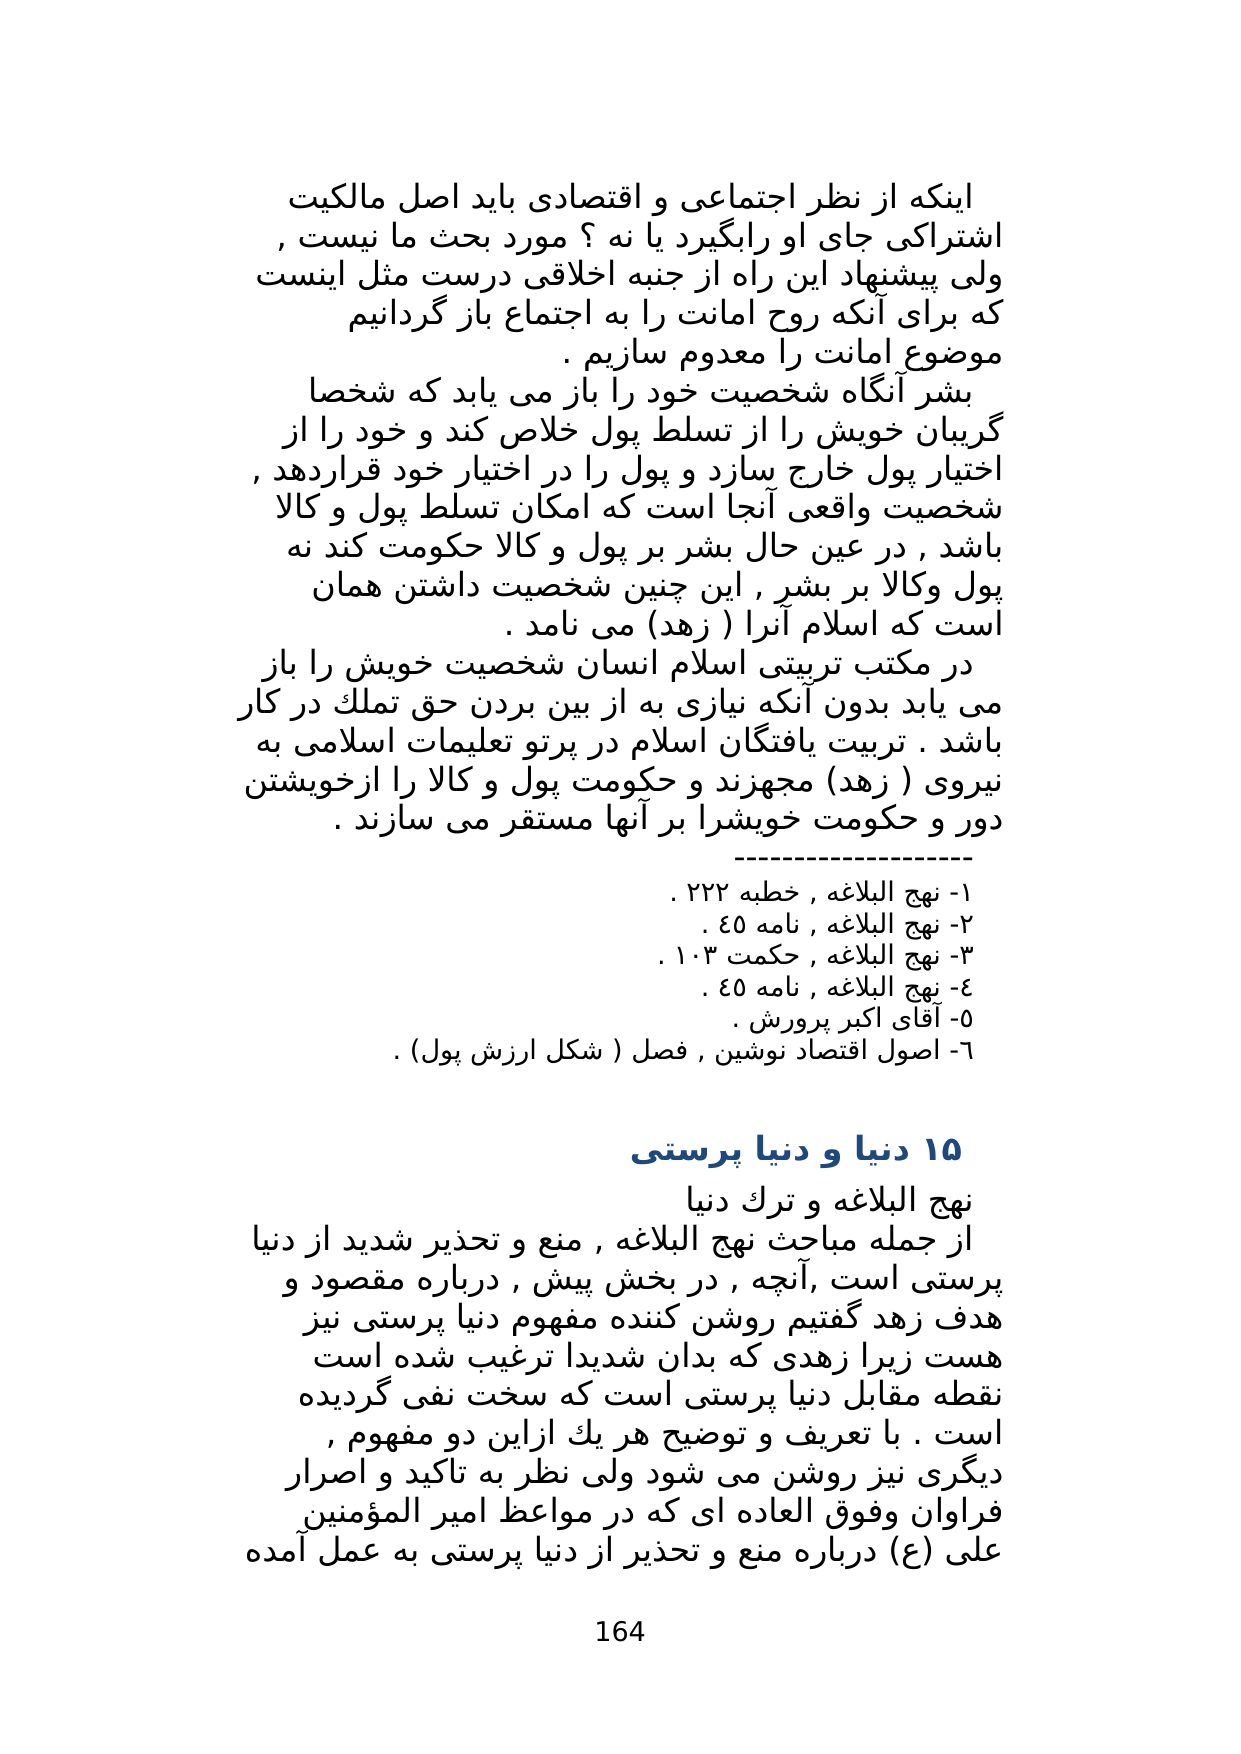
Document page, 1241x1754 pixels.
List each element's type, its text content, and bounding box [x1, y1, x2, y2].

text نهج البلاغه و ترك دنيا [236, 1181, 1004, 1219]
text -------------------- [236, 838, 1004, 877]
text ٢- نهج البلاغه , نامه ٤٥ . [236, 908, 1004, 940]
text بشر آنگاه شخصيت خود را باز مى يابد كه شخصا گريبان خويش را از تسلط پول خلاص كند و خود را از اختيار پول خارج سازد و پول را در اختيار خود قراردهد , شخصيت واقعى آنجا است كه امكان تسلط پول و كالا باشد , در عين حال بشر بر پول و كالا حكومت كند نه پول وكالا بر بشر , اين چنين شخصيت داشتن همان است كه اسلام آنرا ( زهد) مى نامد . [236, 371, 1004, 643]
text ١- نهج البلاغه , خطبه ٢٢٢ . [236, 877, 1004, 908]
text اينكه از نظر اجتماعى و اقتصادى بايد اصل مالكيت اشتراكى جاى او رابگيرد يا نه ؟ مورد بحث ما نيست , ولى پيشنهاد اين راه از جنبه اخلاقى درست مثل اينست كه براى آنكه روح امانت را به اجتماع باز گردانيم موضوع امانت را معدوم سازيم . [236, 177, 1004, 371]
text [236, 1219, 1004, 1569]
text ٥- آقاى اكبر پرورش . [236, 1003, 1004, 1034]
subtitle ۱۵ دنيا و دنيا پرستى [236, 1129, 1004, 1168]
text ٣- نهج البلاغه , حكمت ١٠٣ . [236, 940, 1004, 971]
text در مكتب تربيتى اسلام انسان شخصيت خويش را باز مى يابد بدون آنكه نيازى به از بين بردن حق تملك در كار باشد . تربيت يافتگان اسلام در پرتو تعليمات اسلامى به نيروى ( زهد) مجهزند و حكومت پول و كالا را ازخويشتن دور و حكومت خويشرا بر آنها مستقر مى سازند . [236, 643, 1004, 838]
text ٦- اصول اقتصاد نوشين , فصل ( شكل ارزش پول) . [236, 1034, 1004, 1066]
text ٤- نهج البلاغه , نامه ٤٥ . [236, 971, 1004, 1003]
